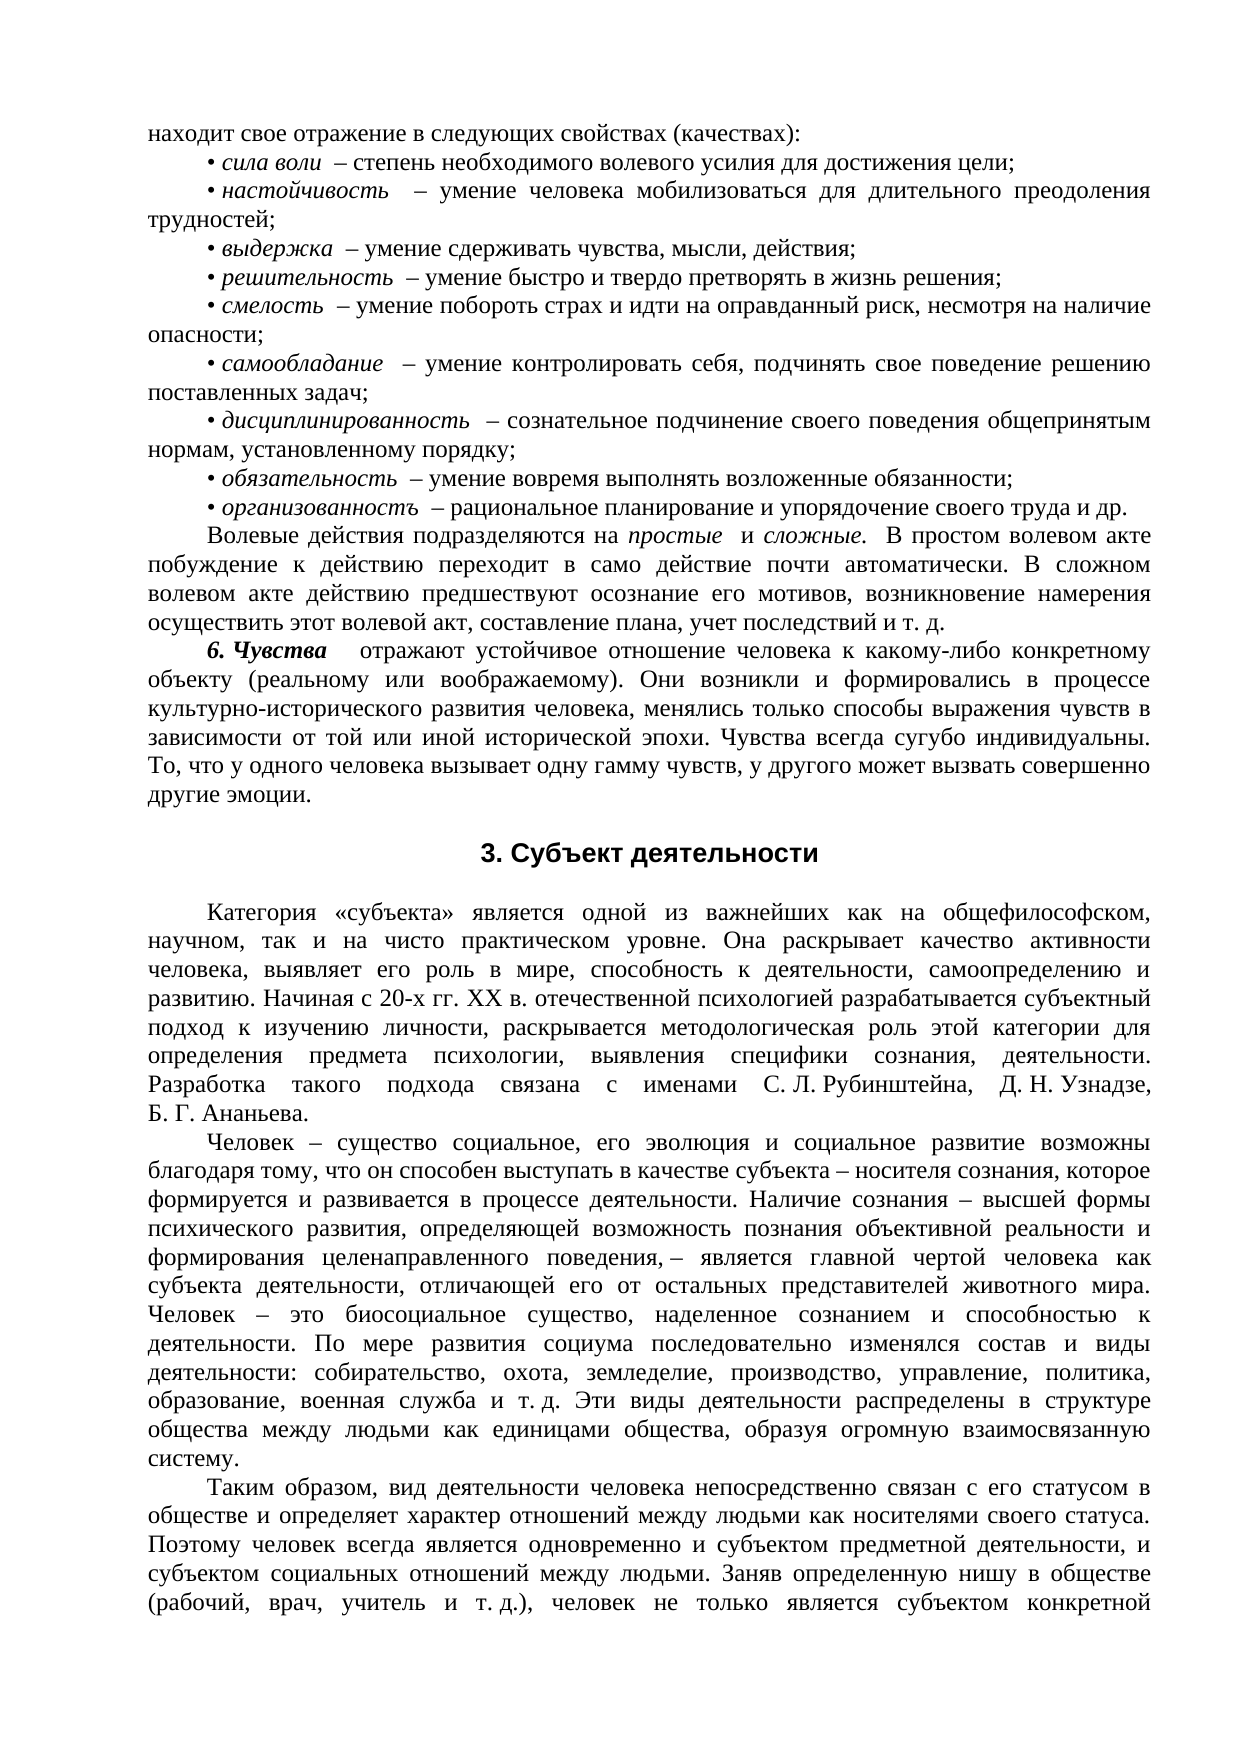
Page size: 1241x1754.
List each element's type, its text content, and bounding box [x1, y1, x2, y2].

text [148, 118, 1152, 147]
text • смелость – умение побороть страх и идти на оправданный риск, несмотря на наличие опасности; [148, 291, 1152, 348]
text Волевые действия подразделяются на простые и сложные. В простом волевом акте побуждение к действию переходит в само действие почти автоматически. В сложном волевом акте действию предшествуют осознание его мотивов, возникновение намерения осуществить этот волевой акт, составление плана, учет последствий и т. д. [148, 521, 1152, 636]
text • дисциплинированность – сознательное подчинение своего поведения общепринятым нормам, установленному порядку; [148, 406, 1152, 463]
text • самообладание – умение контролировать себя, подчинять свое поведение решению поставленных задач; [148, 348, 1152, 406]
text • решительность – умение быстро и твердо претворять в жизнь решения; [148, 262, 1152, 291]
text • сила воли – степень необходимого волевого усилия для достижения цели; [148, 147, 1152, 176]
text • обязательность – умение вовремя выполнять возложенные обязанности; [148, 463, 1152, 492]
subtitle 3. Субъект деятельности [148, 837, 1152, 868]
text • настойчивость – умение человека мобилизоваться для длительного преодоления трудностей; [148, 176, 1152, 233]
text • организованностъ – рациональное планирование и упорядочение своего труда и др. [148, 492, 1152, 521]
text • выдержка – умение сдерживать чувства, мысли, действия; [148, 233, 1152, 262]
text Категория «субъекта» является одной из важнейших как на общефилософском, научном, так и на чисто практическом уровне. Она раскрывает качество активности человека, выявляет его роль в мире, способность к деятельности, самоопределению и развитию. Начиная с 20-х гг. XX в. отечественной психологией разрабатывается субъектный подход к изучению личности, раскрывается методологическая роль этой категории для определения предмета психологии, выявления специфики сознания, деятельности. Разработка такого подхода связана с именами С. Л. Рубинштейна, Д. Н. Узнадзе, Б. Г. Ананьева. [148, 897, 1152, 1127]
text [148, 1472, 1152, 1616]
text Человек – существо социальное, его эволюция и социальное развитие возможны благодаря тому, что он способен выступать в качестве субъекта – носителя сознания, которое формируется и развивается в процессе деятельности. Наличие сознания – высшей формы психического развития, определяющей возможность познания объективной реальности и формирования целенаправленного поведения, – является главной чертой человека как субъекта деятельности, отличающей его от остальных представителей животного мира. Человек – это биосоциальное существо, наделенное сознанием и способностью к деятельности. По мере развития социума последовательно изменялся состав и виды деятельности: собирательство, охота, земледелие, производство, управление, политика, образование, военная служба и т. д. Эти виды деятельности распределены в структуре общества между людьми как единицами общества, образуя огромную взаимосвязанную систему. [148, 1127, 1152, 1472]
text 6. Чувства отражают устойчивое отношение человека к какому-либо конкретному объекту (реальному или воображаемому). Они возникли и формировались в процессе культурно-исторического развития человека, менялись только способы выражения чувств в зависимости от той или иной исторической эпохи. Чувства всегда сугубо индивидуальны. То, что у одного человека вызывает одну гамму чувств, у другого может вызвать совершенно другие эмоции. [148, 636, 1152, 808]
